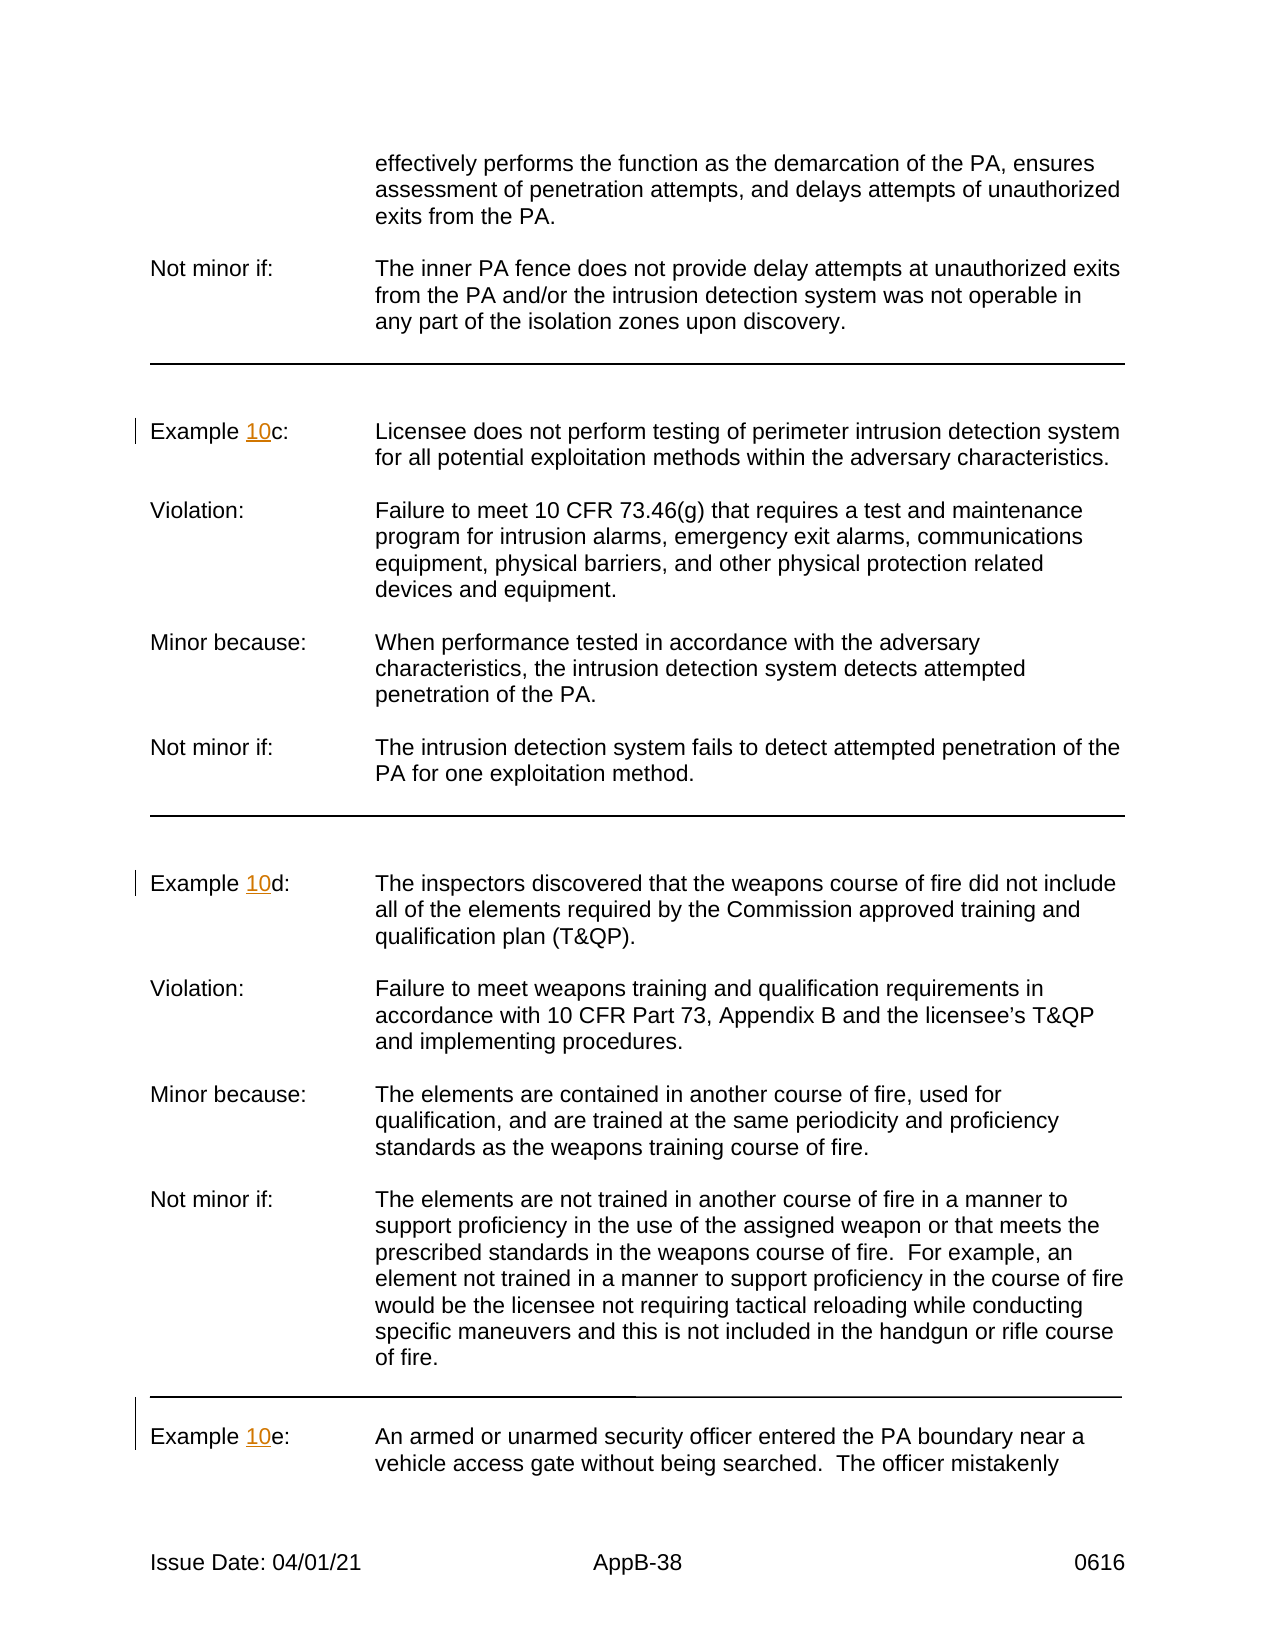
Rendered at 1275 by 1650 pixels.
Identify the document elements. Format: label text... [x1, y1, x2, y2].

text Not minor if: The inner PA fence does not provide delay attempts at unauthorized exits from the PA and/or the intrusion detection system was not operable in any part of the isolation zones upon discovery. [150, 255, 1125, 334]
text Example c: Licensee does not perform testing of perimeter intrusion detection system for all potential exploitation methods within the adversary characteristics. [150, 418, 1125, 470]
text Not minor if: The elements are not trained in another course of fire in a manner to support proficiency in the use of the assigned weapon or that meets the prescribed standards in the weapons course of fire. For example, an element not trained in a manner to support proficiency in the course of fire would be the licensee not requiring tactical reloading while conducting specific maneuvers and this is not included in the handgun or rifle course of fire. [150, 1186, 1125, 1371]
text Violation: Failure to meet weapons training and qualification requirements in accordance with 10 CFR Part 73, Appendix B and the licensee’s T&QP and implementing procedures. [150, 975, 1125, 1054]
text Example d: The inspectors discovered that the weapons course of fire did not include all of the elements required by the Commission approved training and qualification plan (T&QP). [150, 870, 1125, 949]
text Violation: Failure to meet 10 CFR 73.46(g) that requires a test and maintenance program for intrusion alarms, emergency exit alarms, communications equipment, physical barriers, and other physical protection related devices and equipment. [150, 497, 1125, 602]
text Minor because: When performance tested in accordance with the adversary characteristics, the intrusion detection system detects attempted penetration of the PA. [150, 628, 1125, 708]
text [150, 150, 1125, 229]
text Not minor if: The intrusion detection system fails to detect attempted penetration of the PA for one exploitation method. [150, 734, 1125, 787]
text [150, 1423, 1125, 1476]
text Minor because: The elements are contained in another course of fire, used for qualification, and are trained at the same periodicity and proficiency standards as the weapons training course of fire. [150, 1081, 1125, 1160]
